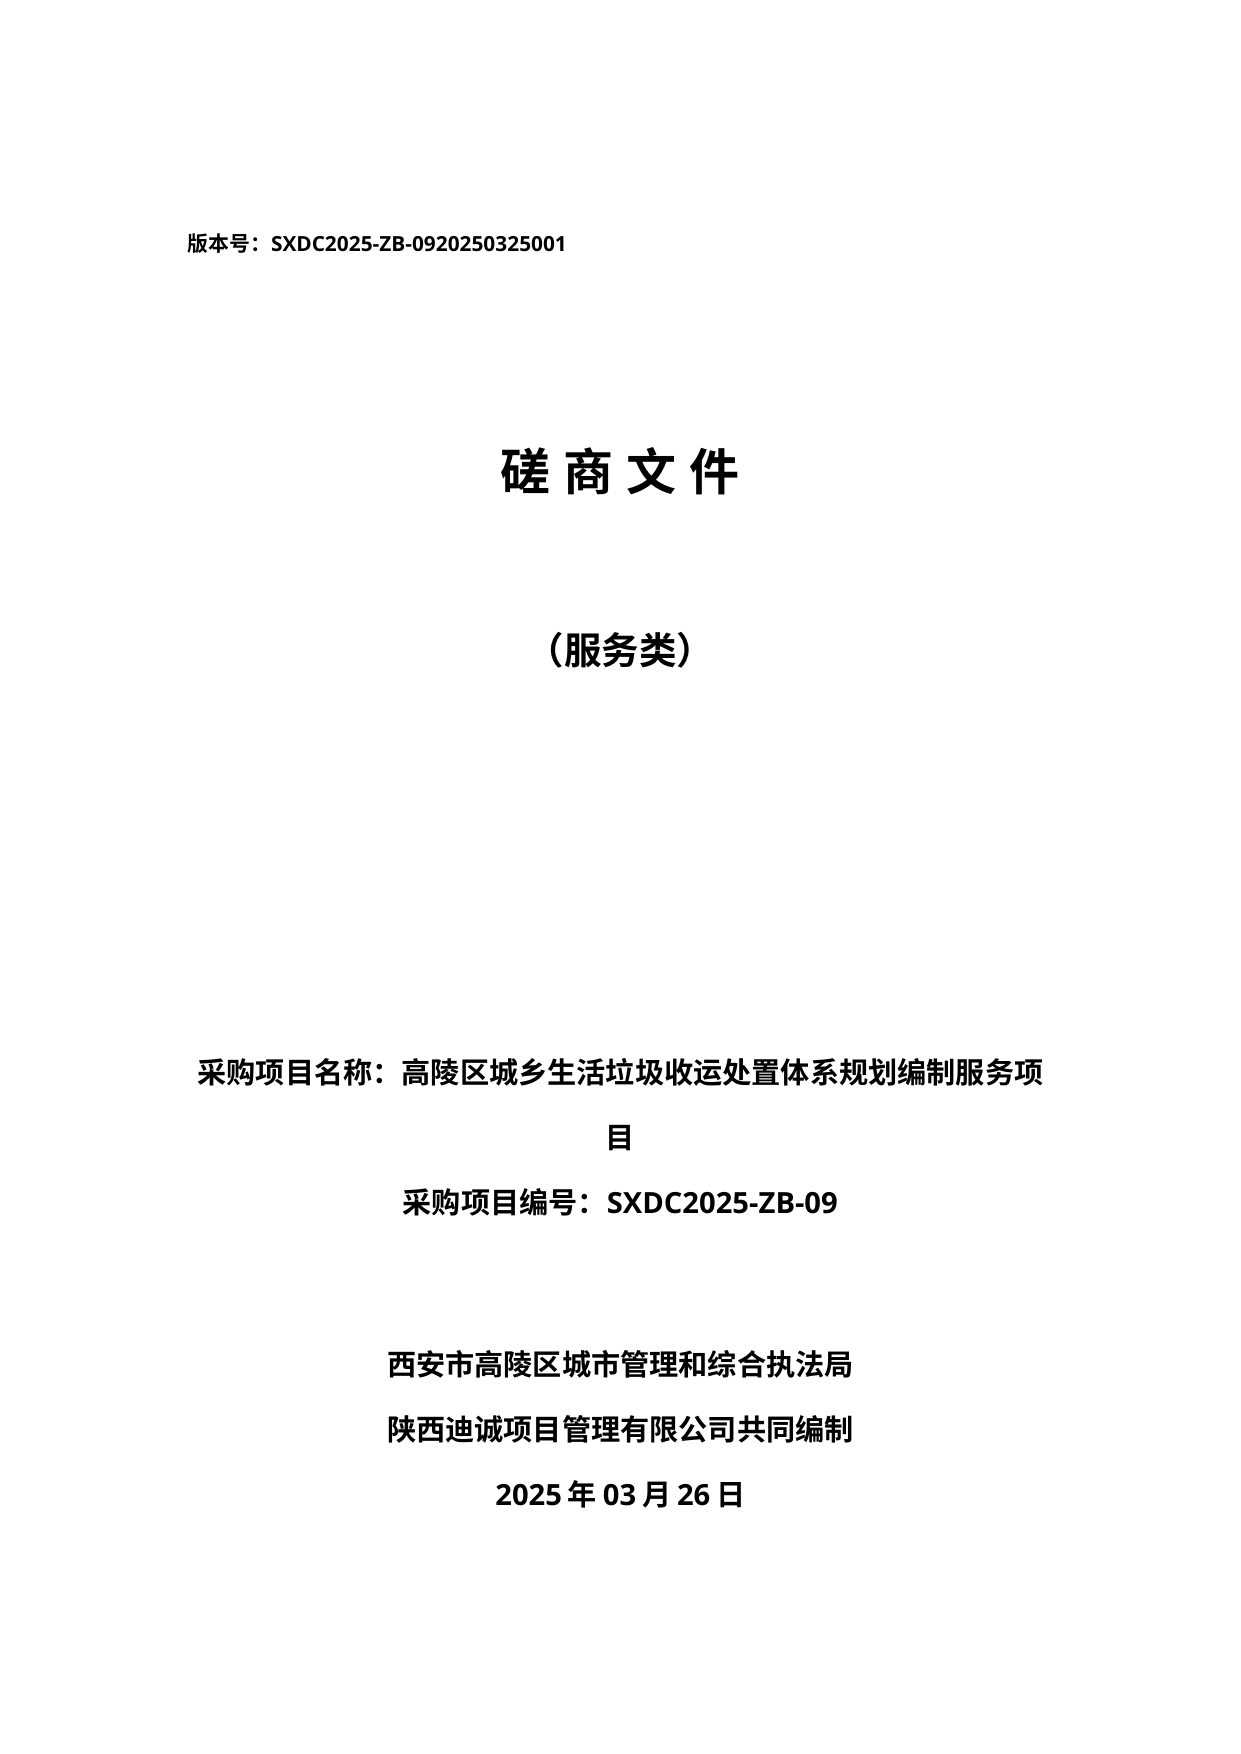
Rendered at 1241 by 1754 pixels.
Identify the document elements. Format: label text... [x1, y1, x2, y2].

text 版本号：SXDC2025-ZB-0920250325001 [187, 227, 1053, 422]
text 2025年03月26日 [187, 1462, 1053, 1527]
text （服务类） [187, 617, 1053, 1039]
text 采购项目名称：高陵区城乡生活垃圾收运处置体系规划编制服务项目 [187, 1039, 1053, 1169]
text 采购项目编号：SXDC2025-ZB-09 [187, 1169, 1053, 1332]
text 陕西迪诚项目管理有限公司共同编制 [187, 1397, 1053, 1462]
text 磋 商 文 件 [187, 422, 1053, 617]
text 西安市高陵区城市管理和综合执法局 [187, 1332, 1053, 1397]
